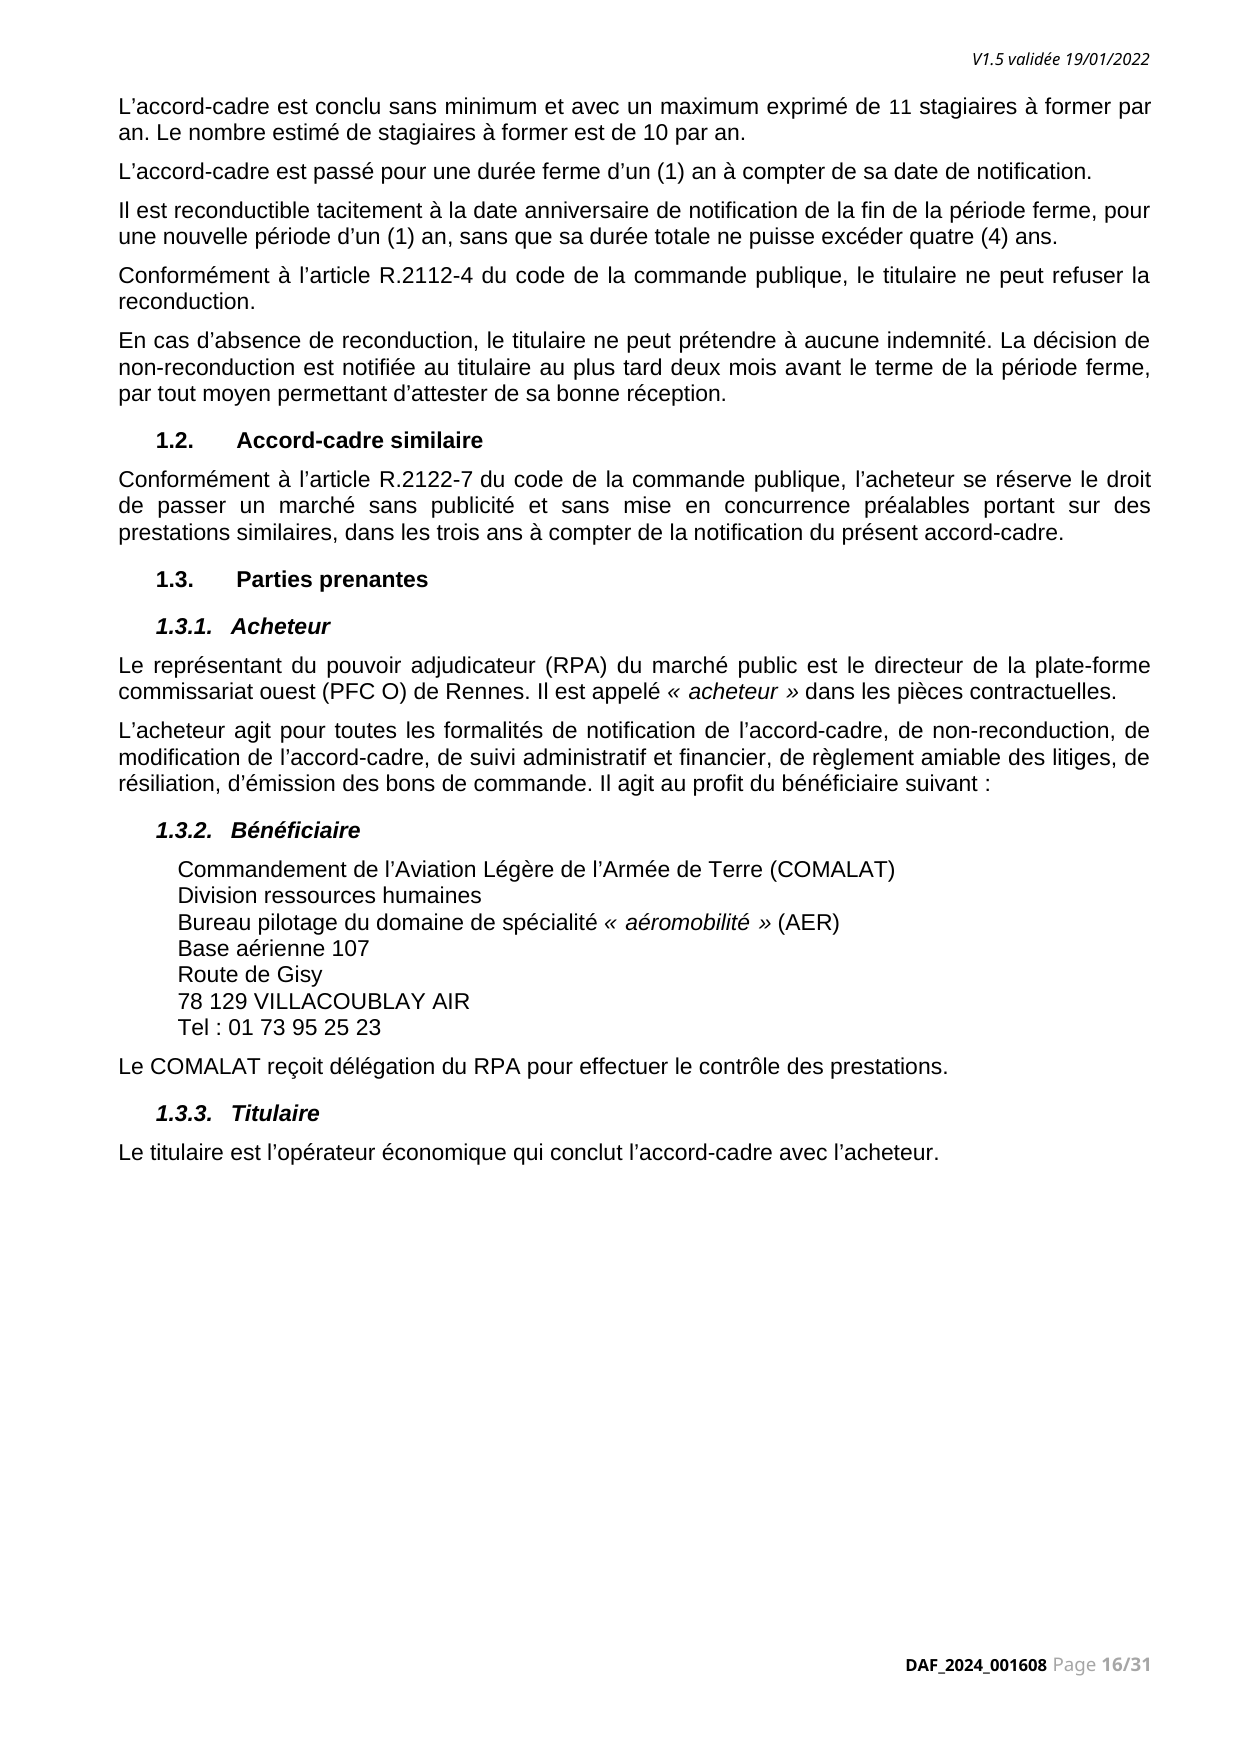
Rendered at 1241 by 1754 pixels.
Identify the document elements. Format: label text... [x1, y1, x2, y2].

text Tel : 01 73 95 25 23 [177, 1014, 1152, 1040]
text Conformément à l’article R.2112-4 du code de la commande publique, le titulaire ne peut refuser la reconduction. [118, 262, 1152, 315]
text Conformément à l’article R.2122-7 du code de la commande publique, l’acheteur se réserve le droit de passer un marché sans publicité et sans mise en concurrence préalables portant sur des prestations similaires, dans les trois ans à compter de la notification du présent accord-cadre. [118, 466, 1152, 545]
text Le titulaire est l’opérateur économique qui conclut l’accord-cadre avec l’acheteur. [118, 1139, 1152, 1165]
text Le représentant du pouvoir adjudicateur (RPA) du marché public est le directeur de la plate-forme commissariat ouest (PFC O) de Rennes. Il est appelé « acheteur » dans les pièces contractuelles. [118, 652, 1152, 704]
text L’accord-cadre est passé pour une durée ferme d’un (1) an à compter de sa date de notification. [118, 158, 1152, 184]
text Il est reconductible tacitement à la date anniversaire de notification de la fin de la période ferme, pour une nouvelle période d’un (1) an, sans que sa durée totale ne puisse excéder quatre (4) ans. [118, 197, 1152, 249]
list Bénéficiaire [156, 817, 1152, 843]
text En cas d’absence de reconduction, le titulaire ne peut prétendre à aucune indemnité. La décision de non-reconduction est notifiée au titulaire au plus tard deux mois avant le terme de la période ferme, par tout moyen permettant d’attester de sa bonne réception. [118, 327, 1152, 406]
list Titulaire [156, 1100, 1152, 1126]
text 78 129 VILLACOUBLAY AIR [177, 988, 1152, 1014]
text L’acheteur agit pour toutes les formalités de notification de l’accord-cadre, de non-reconduction, de modification de l’accord-cadre, de suivi administratif et financier, de règlement amiable des litiges, de résiliation, d’émission des bons de commande. Il agit au profit du bénéficiaire suivant : [118, 717, 1152, 796]
text Route de Gisy [177, 961, 1152, 988]
list Parties prenantes [156, 566, 1152, 592]
text Bureau pilotage du domaine de spécialité « aéromobilité » (AER) [177, 908, 1152, 935]
list Accord-cadre similaire [156, 427, 1152, 453]
list Acheteur [156, 613, 1152, 639]
text Base aérienne 107 [177, 935, 1152, 961]
text Division ressources humaines [177, 882, 1152, 908]
text Commandement de l’Aviation Légère de l’Armée de Terre (COMALAT) [177, 856, 1152, 882]
text L’accord-cadre est conclu sans minimum et avec un maximum exprimé de 11 stagiaires à former par an. Le nombre estimé de stagiaires à former est de 10 par an. [118, 93, 1152, 145]
text Le COMALAT reçoit délégation du RPA pour effectuer le contrôle des prestations. [118, 1053, 1152, 1079]
